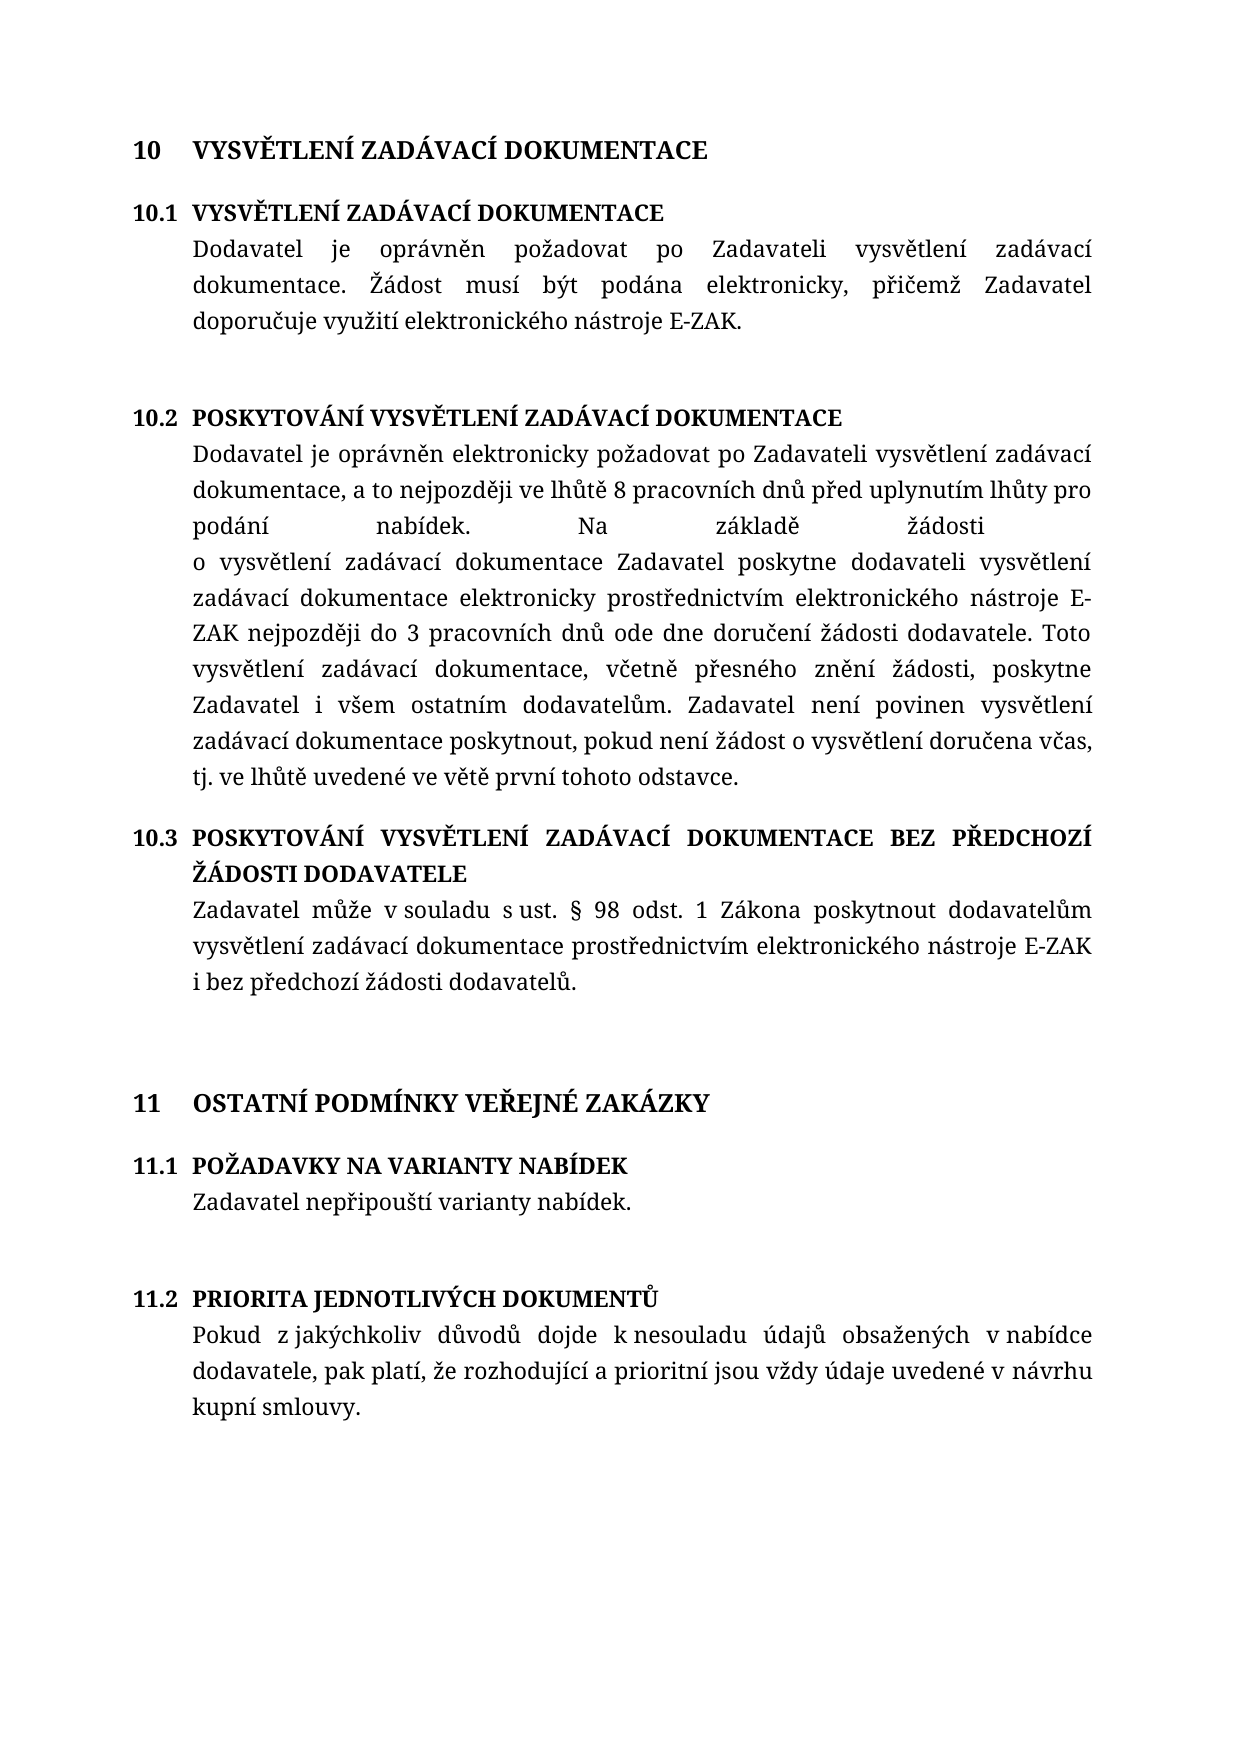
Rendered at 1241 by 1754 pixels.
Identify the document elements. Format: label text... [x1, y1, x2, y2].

text Pokud z jakýchkoliv důvodů dojde k nesouladu údajů obsažených v nabídce dodavatele, pak platí, že rozhodující a prioritní jsou vždy údaje uvedené v návrhu kupní smlouvy. [192, 1319, 1093, 1422]
text Zadavatel nepřipouští varianty nabídek. [193, 1186, 1093, 1217]
subtitle VYSVĚTLENÍ ZADÁVACÍ DOKUMENTACE [133, 133, 1093, 167]
subtitle OSTATNÍ PODMÍNKY VEŘEJNÉ ZAKÁZKY [133, 1086, 1093, 1120]
subtitle POSKYTOVÁNÍ VYSVĚTLENÍ ZADÁVACÍ DOKUMENTACE BEZ PŘEDCHOZÍ ŽÁDOSTI DODAVATELE [133, 822, 1093, 889]
subtitle POŽADAVKY NA VARIANTY NABÍDEK [133, 1150, 1093, 1182]
subtitle VYSVĚTLENÍ ZADÁVACÍ DOKUMENTACE [133, 197, 1093, 228]
subtitle PRIORITA JEDNOTLIVÝCH DOKUMENTŮ [133, 1283, 1093, 1314]
text Dodavatel je oprávněn požadovat po Zadavateli vysvětlení zadávací dokumentace. Žádost musí být podána elektronicky, přičemž Zadavatel doporučuje využití elektronického nástroje E-ZAK. [192, 233, 1093, 336]
subtitle POSKYTOVÁNÍ VYSVĚTLENÍ ZADÁVACÍ DOKUMENTACE [133, 402, 1093, 433]
text Dodavatel je oprávněn elektronicky požadovat po Zadavateli vysvětlení zadávací dokumentace, a to nejpozději ve lhůtě 8 pracovních dnů před uplynutím lhůty pro podání nabídek. Na základě žádosti o vysvětlení zadávací dokumentace Zadavatel poskytne dodavateli vysvětlení zadávací dokumentace elektronicky prostřednictvím elektronického nástroje E-ZAK nejpozději do 3 pracovních dnů ode dne doručení žádosti dodavatele. Toto vysvětlení zadávací dokumentace, včetně přesného znění žádosti, poskytne Zadavatel i všem ostatním dodavatelům. Zadavatel není povinen vysvětlení zadávací dokumentace poskytnout, pokud není žádost o vysvětlení doručena včas, tj. ve lhůtě uvedené ve větě první tohoto odstavce. [192, 438, 1093, 792]
text Zadavatel může v souladu s ust. § 98 odst. 1 Zákona poskytnout dodavatelům vysvětlení zadávací dokumentace prostřednictvím elektronického nástroje E-ZAK i bez předchozí žádosti dodavatelů. [193, 894, 1093, 997]
